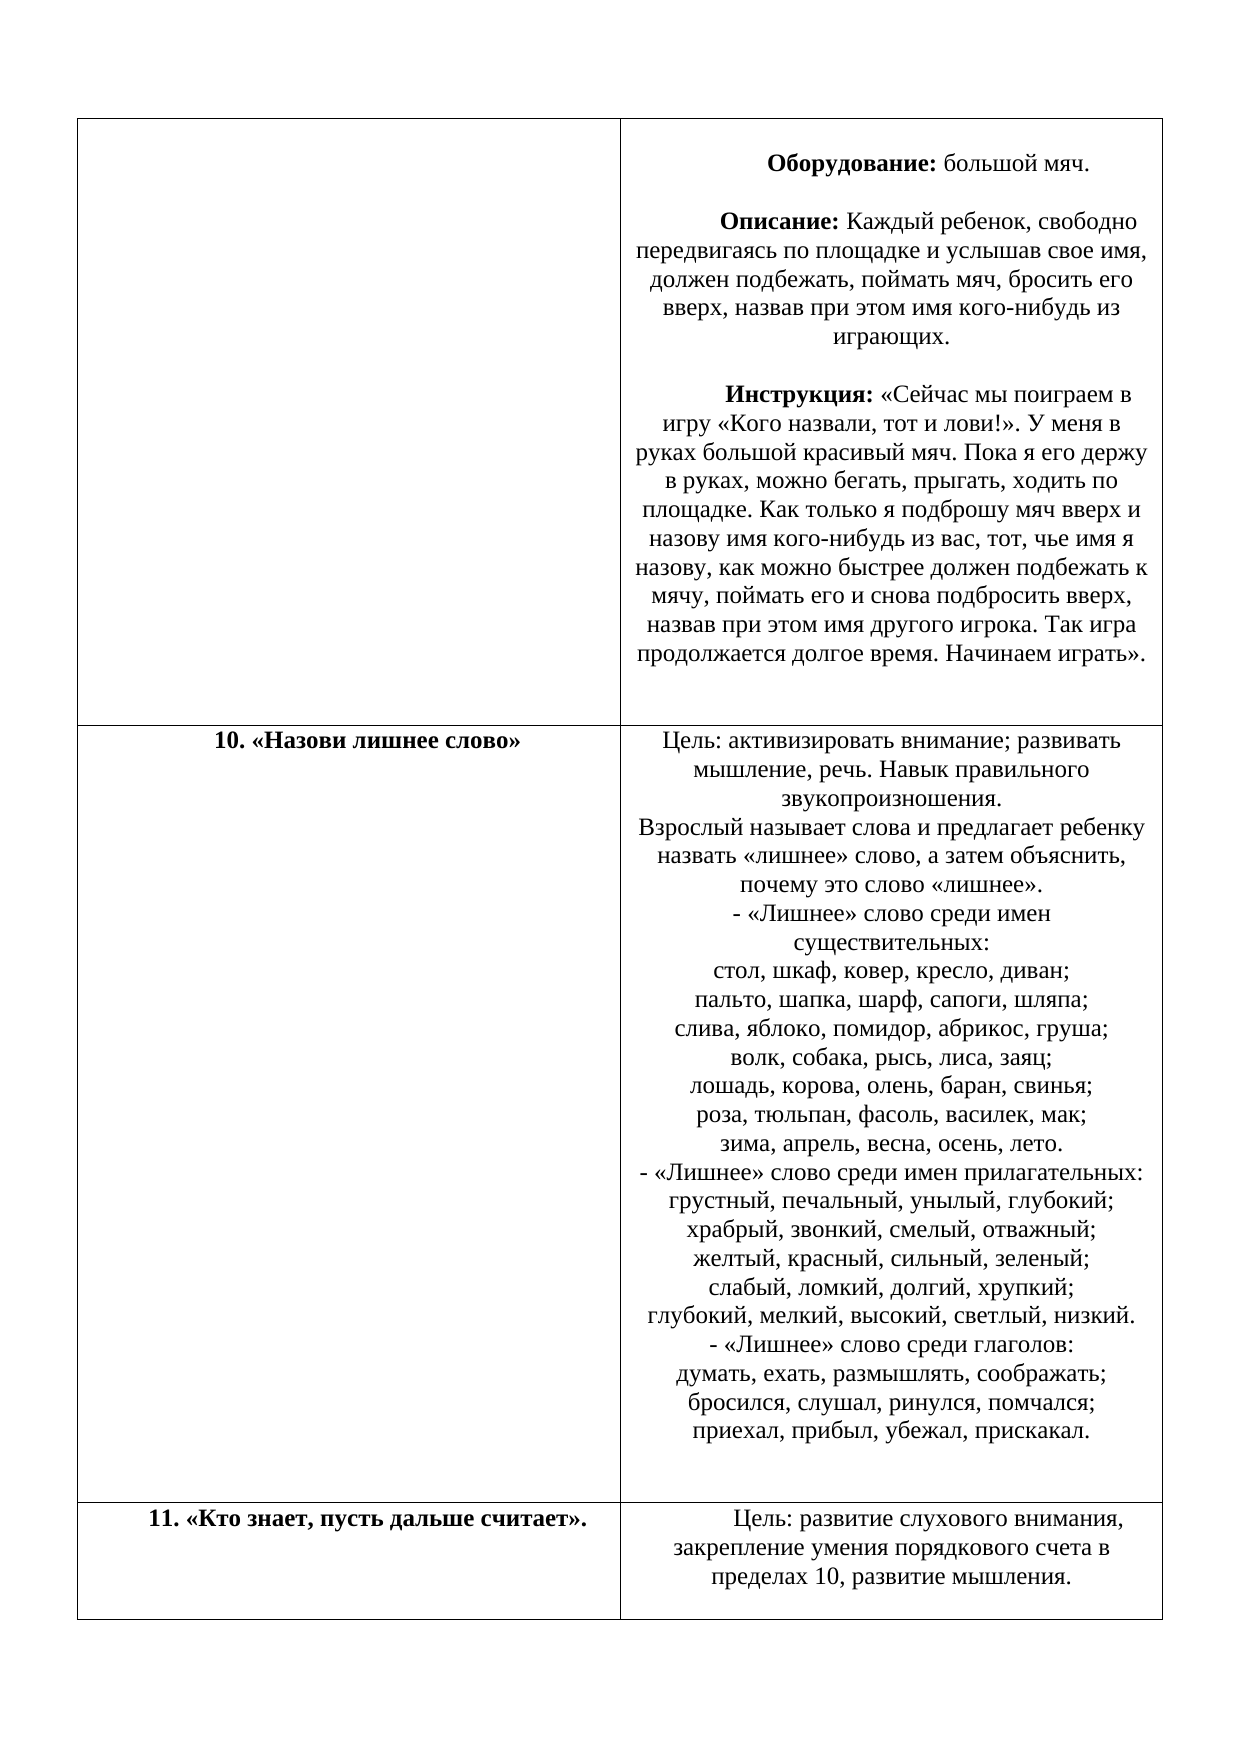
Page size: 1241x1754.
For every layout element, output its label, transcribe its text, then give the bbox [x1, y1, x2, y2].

table_cell Цель: активизировать внимание; развивать мышление, речь. Навык правильного звукопроизношения. Взрослый называет слова и предлагает ребенку назвать «лишнее» слово, а затем объяснить, почему это слово «лишнее». - «Лишнее» слово среди имен существительных: стол, шкаф, ковер, кресло, диван; пальто, шапка, шарф, сапоги, шляпа; слива, яблоко, помидор, абрикос, груша; волк, собака, рысь, лиса, заяц; лошадь, корова, олень, баран, свинья; роза, тюльпан, фасоль, василек, мак; зима, апрель, весна, осень, лето. - «Лишнее» слово среди имен прилагательных: грустный, печальный, унылый, глубокий; храбрый, звонкий, смелый, отважный; желтый, красный, сильный, зеленый; слабый, ломкий, долгий, хрупкий; глубокий, мелкий, высокий, светлый, низкий. - «Лишнее» слово среди глаголов: думать, ехать, размышлять, соображать; бросился, слушал, ринулся, помчался; приехал, прибыл, убежал, прискакал. [621, 726, 1162, 1502]
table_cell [621, 119, 1162, 724]
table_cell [78, 1503, 620, 1619]
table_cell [78, 119, 620, 724]
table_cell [621, 1503, 1162, 1619]
table_cell «Назови лишнее слово» [78, 726, 620, 1502]
